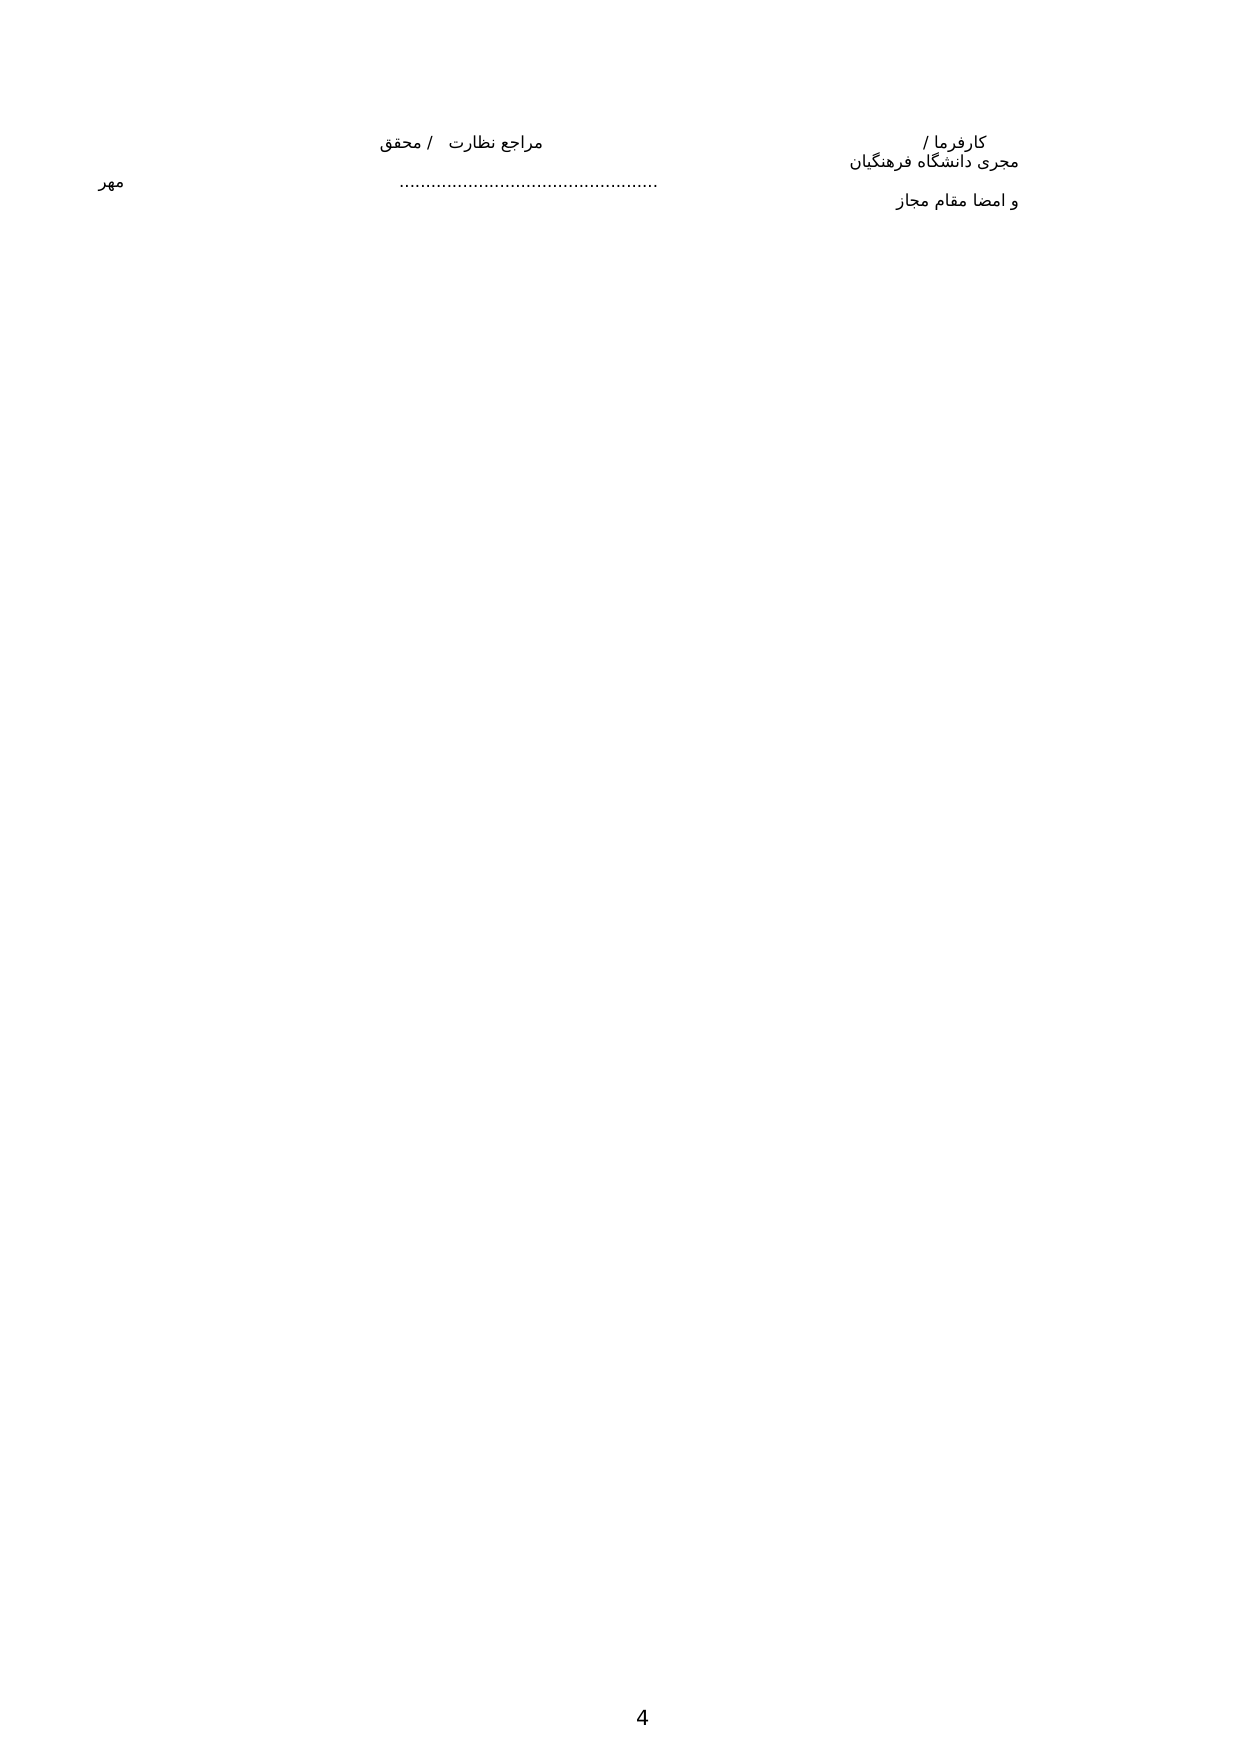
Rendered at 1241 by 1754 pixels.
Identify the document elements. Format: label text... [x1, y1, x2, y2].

text ................................................. مهر و امضا مقام مجاز [89, 172, 1019, 210]
text کارفرما / مراجع نظارت / محقق مجری دانشگاه فرهنگیان [89, 133, 1019, 172]
